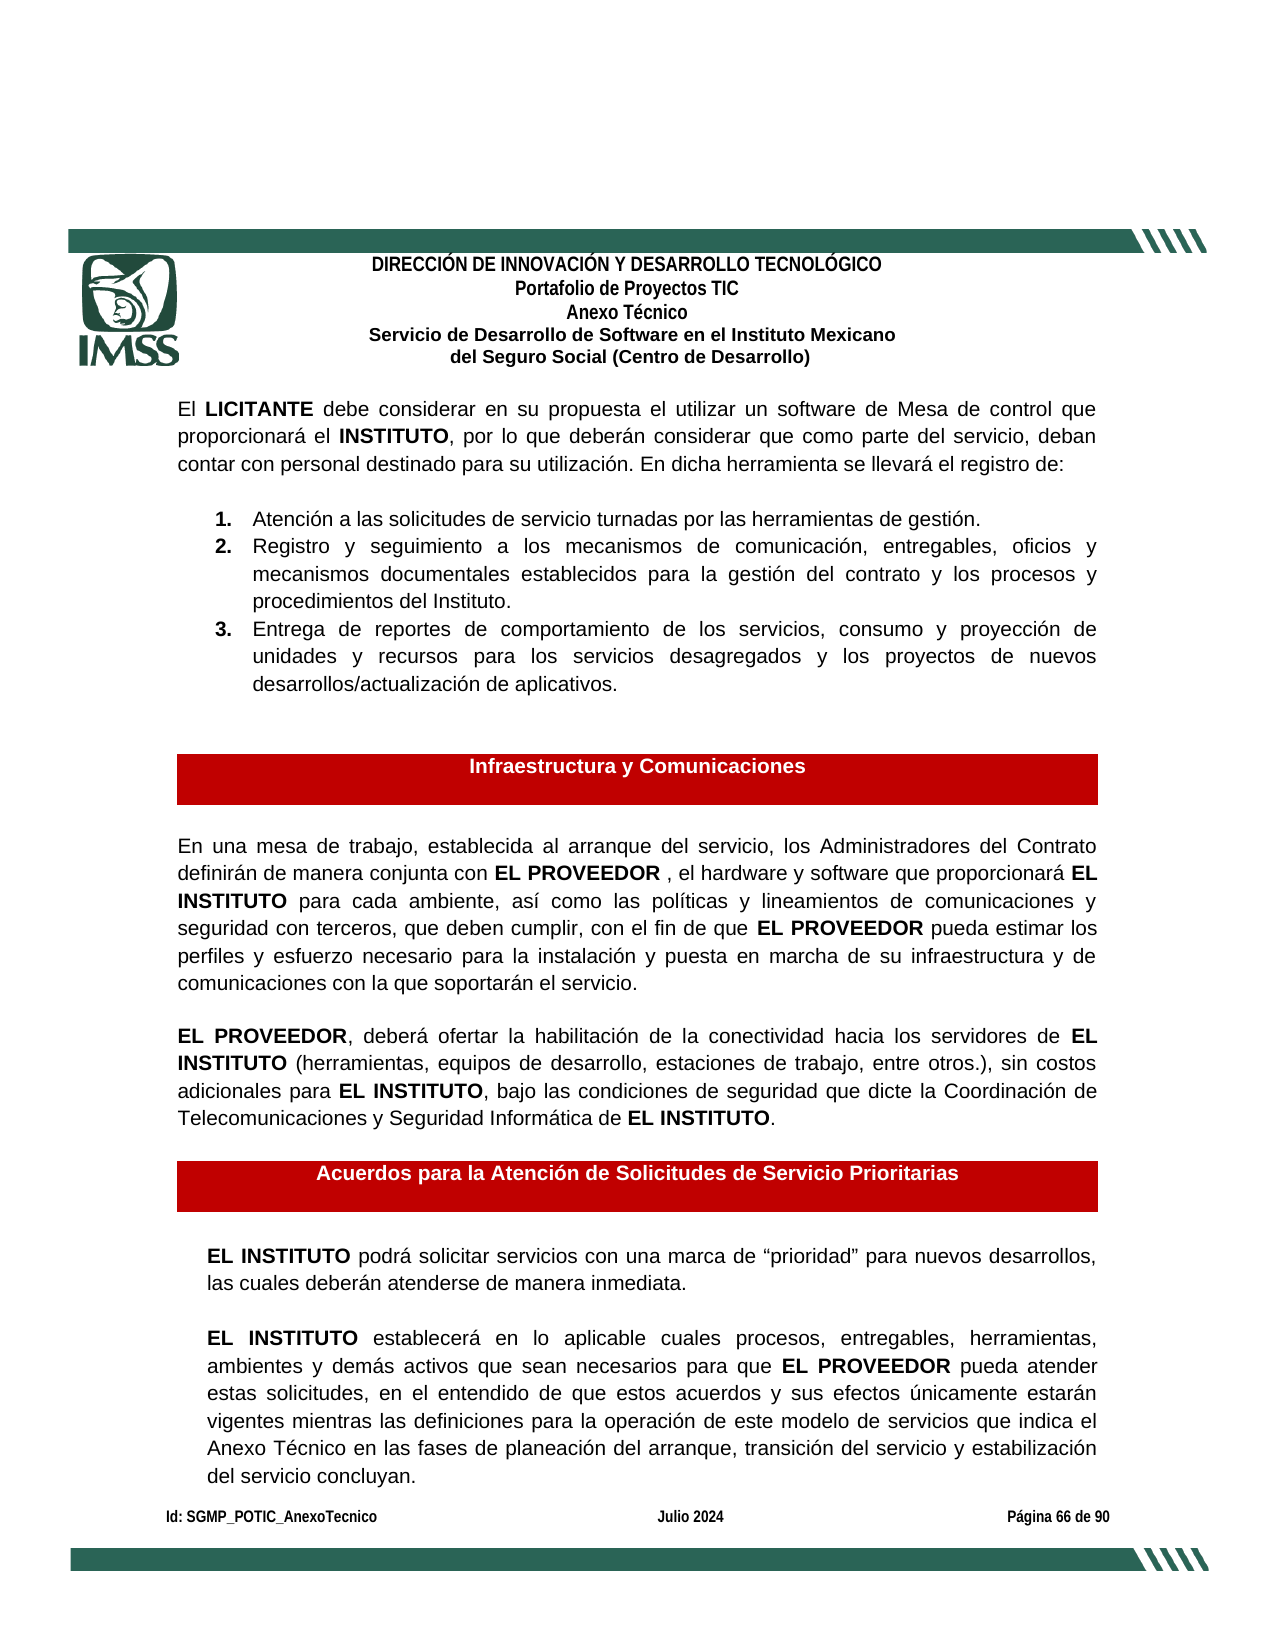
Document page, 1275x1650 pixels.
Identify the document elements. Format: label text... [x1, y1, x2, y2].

list Registro y seguimiento a los mecanismos de comunicación, entregables, oficios y mecanismos documentales establecidos para la gestión del contrato y los procesos y procedimientos del Instituto. [215, 534, 1098, 613]
text En una mesa de trabajo, establecida al arranque del servicio, los Administradores del Contrato definirán de manera conjunta con EL PROVEEDOR , el hardware y software que proporcionará EL INSTITUTO para cada ambiente, así como las políticas y lineamientos de comunicaciones y seguridad con terceros, que deben cumplir, con el fin de que EL PROVEEDOR pueda estimar los perfiles y esfuerzo necesario para la instalación y puesta en marcha de su infraestructura y de comunicaciones con la que soportarán el servicio. [177, 834, 1098, 995]
list Atención a las solicitudes de servicio turnadas por las herramientas de gestión. [215, 506, 1098, 530]
picture [70, 1548, 1209, 1571]
text EL PROVEEDOR, deberá ofertar la habilitación de la conectividad hacia los servidores de EL INSTITUTO (herramientas, equipos de desarrollo, estaciones de trabajo, entre otros.), sin costos adicionales para EL INSTITUTO, bajo las condiciones de seguridad que dicte la Coordinación de Telecomunicaciones y Seguridad Informática de EL INSTITUTO. [177, 1023, 1098, 1130]
list Entrega de reportes de comportamiento de los servicios, consumo y proyección de unidades y recursos para los servicios desagregados y los proyectos de nuevos desarrollos/actualización de aplicativos. [215, 616, 1098, 695]
text Infraestructura y Comunicaciones [177, 754, 1098, 778]
text El LICITANTE debe considerar en su propuesta el utilizar un software de Mesa de control que proporcionará el INSTITUTO, por lo que deberán considerar que como parte del servicio, deban contar con personal destinado para su utilización. En dicha herramienta se llevará el registro de: [177, 396, 1098, 475]
text Acuerdos para la Atención de Solicitudes de Servicio Prioritarias [177, 1161, 1098, 1185]
text EL INSTITUTO establecerá en lo aplicable cuales procesos, entregables, herramientas, ambientes y demás activos que sean necesarios para que EL PROVEEDOR pueda atender estas solicitudes, en el entendido de que estos acuerdos y sus efectos únicamente estarán vigentes mientras las definiciones para la operación de este modelo de servicios que indica el Anexo Técnico en las fases de planeación del arranque, transición del servicio y estabilización del servicio concluyan. [207, 1326, 1098, 1487]
text EL INSTITUTO podrá solicitar servicios con una marca de “prioridad” para nuevos desarrollos, las cuales deberán atenderse de manera inmediata. [207, 1243, 1098, 1295]
picture [68, 229, 1207, 366]
